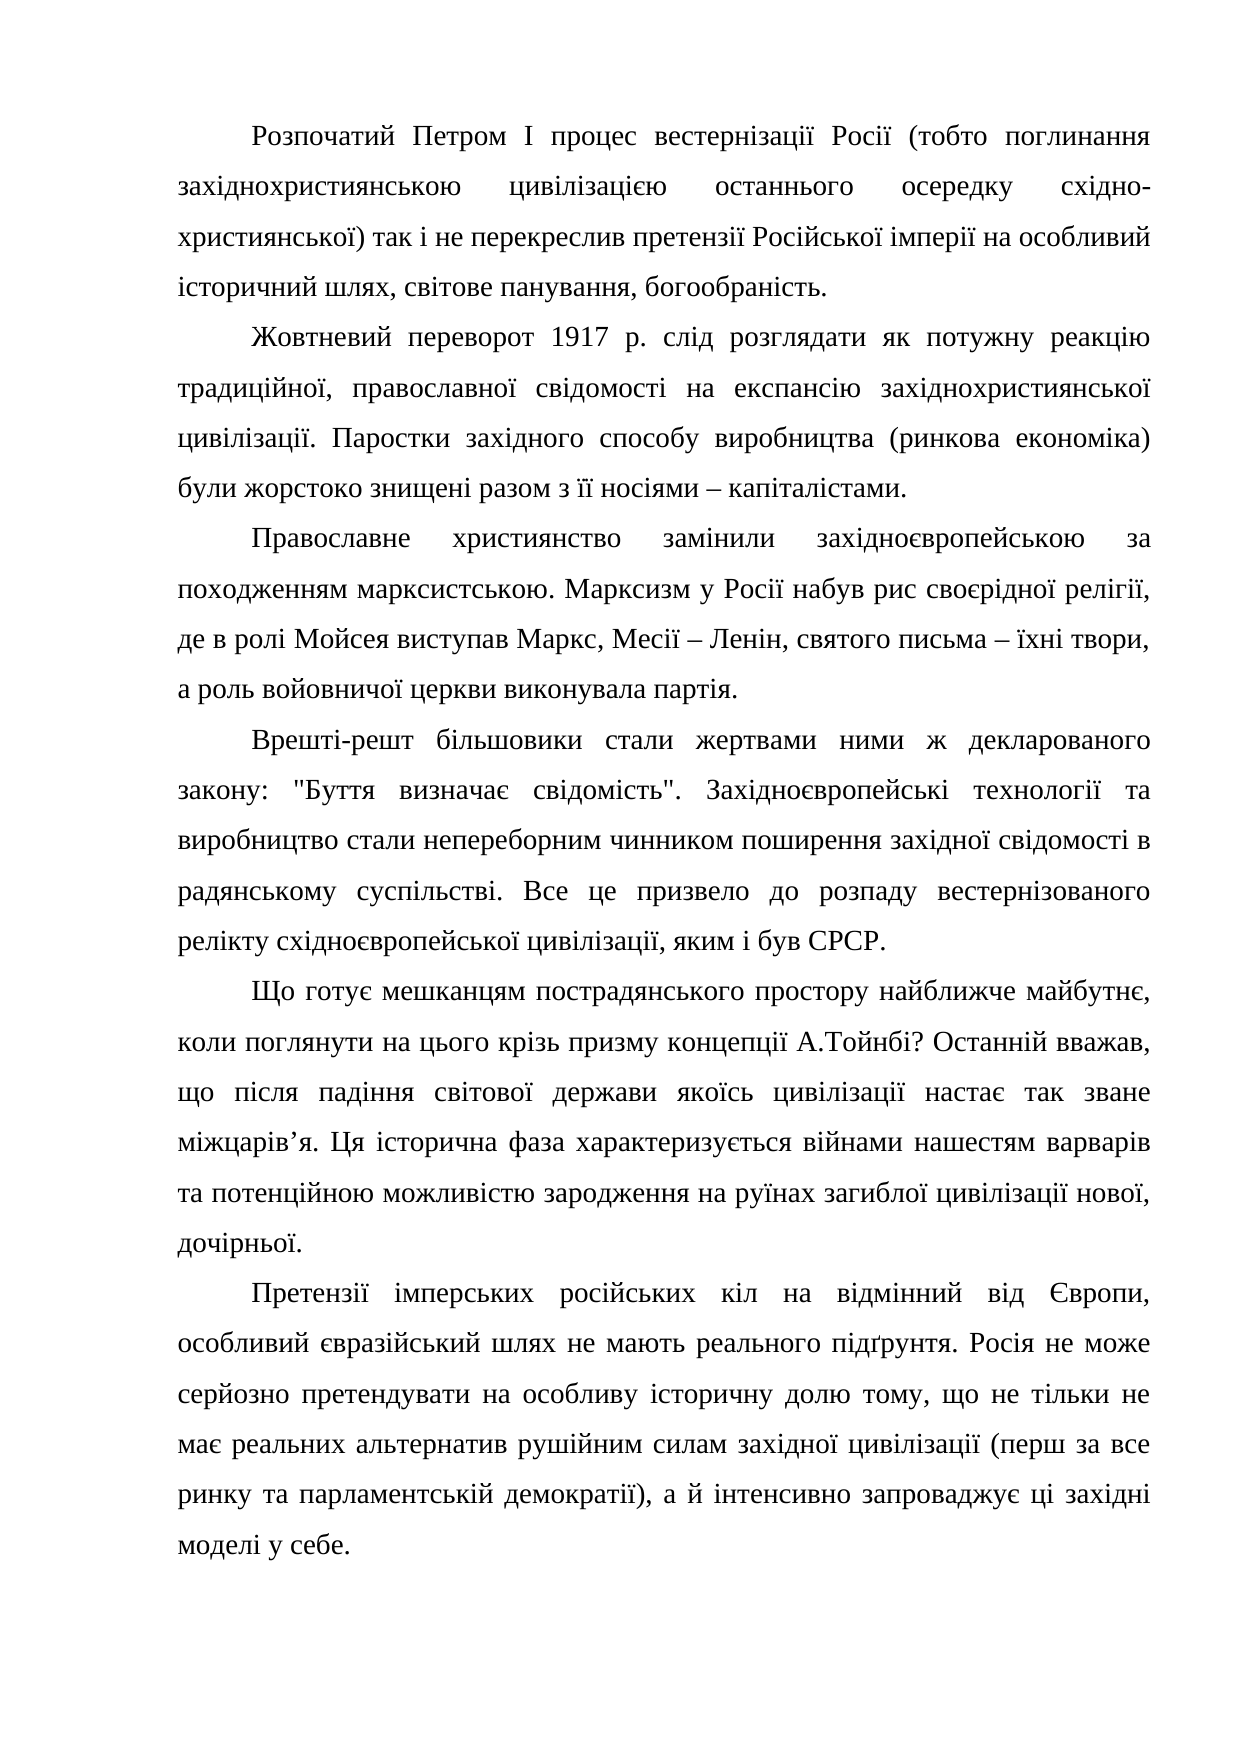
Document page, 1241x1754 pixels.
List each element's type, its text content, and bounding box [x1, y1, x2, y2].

text Претензії імперських російських кіл на відмінний від Європи, особливий євразійський шлях не мають реального підґрунтя. Росія не може серйозно претендувати на особливу історичну долю тому, що не тільки не має реальних альтернатив рушійним силам західної цивілізації (перш за все ринку та парламентській демократії), а й інтенсивно запроваджує ці західні моделі у себе. [177, 1275, 1152, 1560]
text Православне християнство замінили західноєвропейською за походженням марксистською. Марксизм у Росії набув рис своєрідної релігії, де в ролі Мойсея виступав Маркс, Месії – Ленін, святого письма – їхні твори, а роль войовничої церкви виконувала партія. [177, 521, 1152, 705]
text Жовтневий переворот 1917 р. слід розглядати як потужну реакцію традиційної, православної свідомості на експансію західнохристиянської цивілізації. Паростки західного способу виробництва (ринкова економіка) були жорстоко знищені разом з її носіями – капіталістами. [177, 319, 1152, 504]
text Що готує мешканцям пострадянського простору найближче майбутнє, коли поглянути на цього крізь призму концепції А.Тойнбі? Останній вважав, що після падіння світової держави якоїсь цивілізації настає так зване міжцарів’я. Ця історична фаза характеризується війнами нашестям варварів та потенційною можливістю зародження на руїнах загиблої цивілізації нової, дочірньої. [177, 973, 1152, 1258]
text Розпочатий Петром І процес вестернізації Росії (тобто поглинання західнохристиянською цивілізацією останнього осередку східно-християнської) так і не перекреслив претензії Російської імперії на особливий історичний шлях, світове панування, богообраність. [177, 118, 1152, 303]
text Врешті-решт більшовики стали жертвами ними ж декларованого закону: "Буття визначає свідомість". Західноєвропейські технології та виробництво стали непереборним чинником поширення західної свідомості в радянському суспільстві. Все це призвело до розпаду вестернізованого релікту східноєвропейської цивілізації, яким і був СРСР. [177, 722, 1152, 957]
